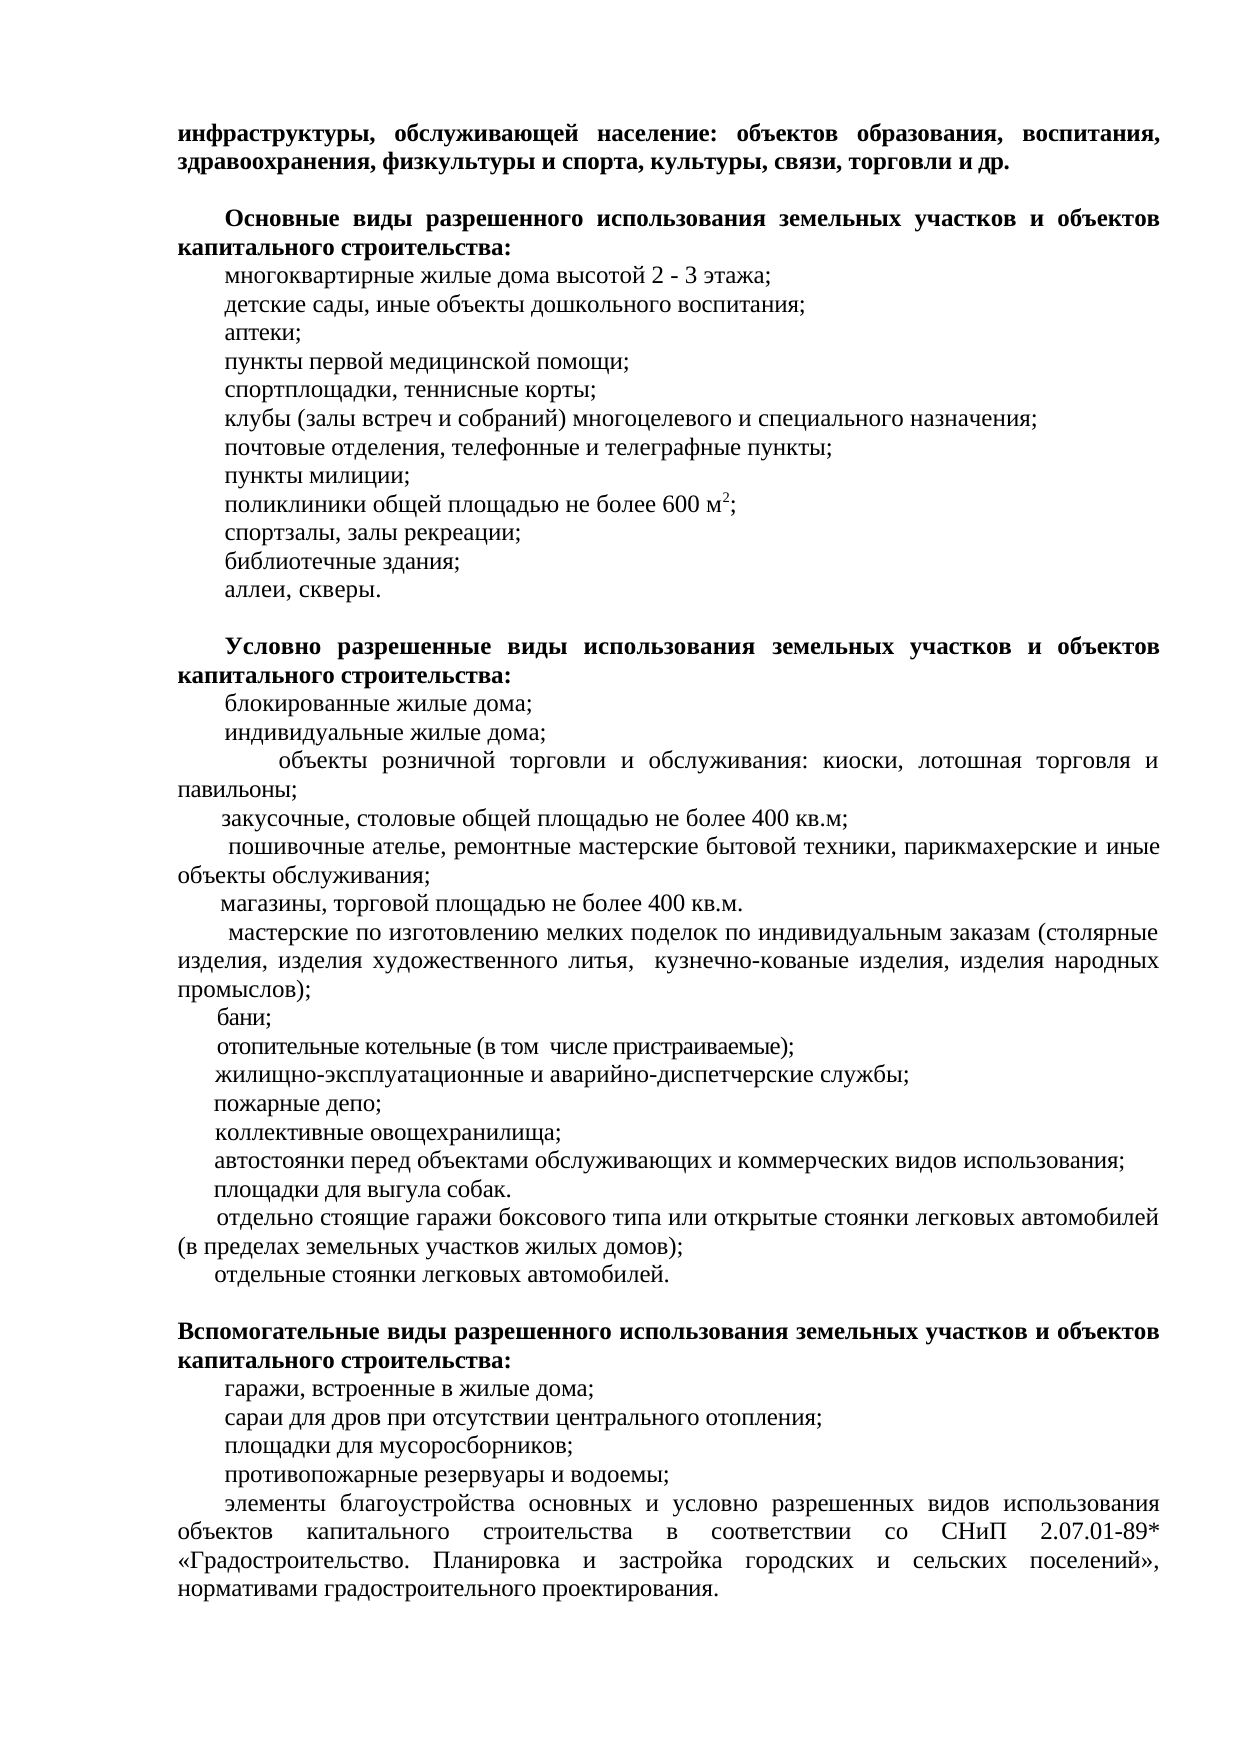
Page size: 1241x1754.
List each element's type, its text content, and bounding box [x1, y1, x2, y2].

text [177, 118, 1160, 175]
text противопожарные резервуары и водоемы; [177, 1459, 1160, 1488]
text пункты первой медицинской помощи; [177, 346, 1160, 375]
text объекты розничной торговли и обслуживания: киоски, лотошная торговля и павильоны; [177, 746, 1160, 803]
text блокированные жилые дома; [177, 689, 1160, 717]
text спортплощадки, теннисные корты; [177, 375, 1160, 403]
text закусочные, столовые общей площадью не более 400 кв.м; [177, 803, 1160, 832]
text коллективные овощехранилища; [177, 1117, 1160, 1146]
text жилищно-эксплуатационные и аварийно-диспетчерские службы; [177, 1060, 1160, 1088]
text Основные виды разрешенного использования земельных участков и объектов капитального строительства: [177, 204, 1160, 261]
text автостоянки перед объектами обслуживающих и коммерческих видов использования; [177, 1146, 1160, 1174]
text Вспомогательные виды разрешенного использования земельных участков и объектов капитального строительства: [177, 1317, 1160, 1374]
text магазины, торговой площадью не более 400 кв.м. [177, 889, 1160, 917]
text детские сады, иные объекты дошкольного воспитания; [177, 289, 1160, 318]
text поликлиники общей площадью не более ; [177, 489, 1160, 518]
text пожарные депо; [177, 1088, 1160, 1117]
text площадки для выгула собак. [177, 1174, 1160, 1203]
text пошивочные ателье, ремонтные мастерские бытовой техники, парикмахерские и иные объекты обслуживания; [177, 832, 1160, 889]
text отдельно стоящие гаражи боксового типа или открытые стоянки легковых автомобилей (в пределах земельных участков жилых домов); [177, 1203, 1160, 1260]
text Условно разрешенные виды использования земельных участков и объектов капитального строительства: [177, 632, 1160, 689]
text аптеки; [177, 318, 1160, 346]
text сараи для дров при отсутствии центрального отопления; [177, 1402, 1160, 1431]
text бани; [177, 1003, 1160, 1031]
text гаражи, встроенные в жилые дома; [177, 1374, 1160, 1402]
text пункты милиции; [177, 461, 1160, 489]
text мастерские по изготовлению мелких поделок по индивидуальным заказам (столярные изделия, изделия художественного литья, кузнечно-кованые изделия, изделия народных промыслов); [177, 917, 1160, 1003]
text отдельные стоянки легковых автомобилей. [177, 1260, 1160, 1288]
text элементы благоустройства основных и условно разрешенных видов использования объектов капитального строительства в соответствии со СНиП 2.07.01-89* «Градостроительство. Планировка и застройка городских и сельских поселений», нормативами градостроительного проектирования. [177, 1488, 1160, 1602]
text индивидуальные жилые дома; [177, 717, 1160, 746]
text аллеи, скверы. [177, 575, 1160, 603]
text спортзалы, залы рекреации; [177, 518, 1160, 546]
text многоквартирные жилые дома высотой 2 - 3 этажа; [177, 261, 1160, 289]
text почтовые отделения, телефонные и телеграфные пункты; [177, 432, 1160, 461]
text площадки для мусоросборников; [177, 1431, 1160, 1459]
text отопительные котельные (в том числе пристраиваемые); [177, 1031, 1160, 1060]
text клубы (залы встреч и собраний) многоцелевого и специального назначения; [177, 403, 1160, 432]
text библиотечные здания; [177, 546, 1160, 575]
